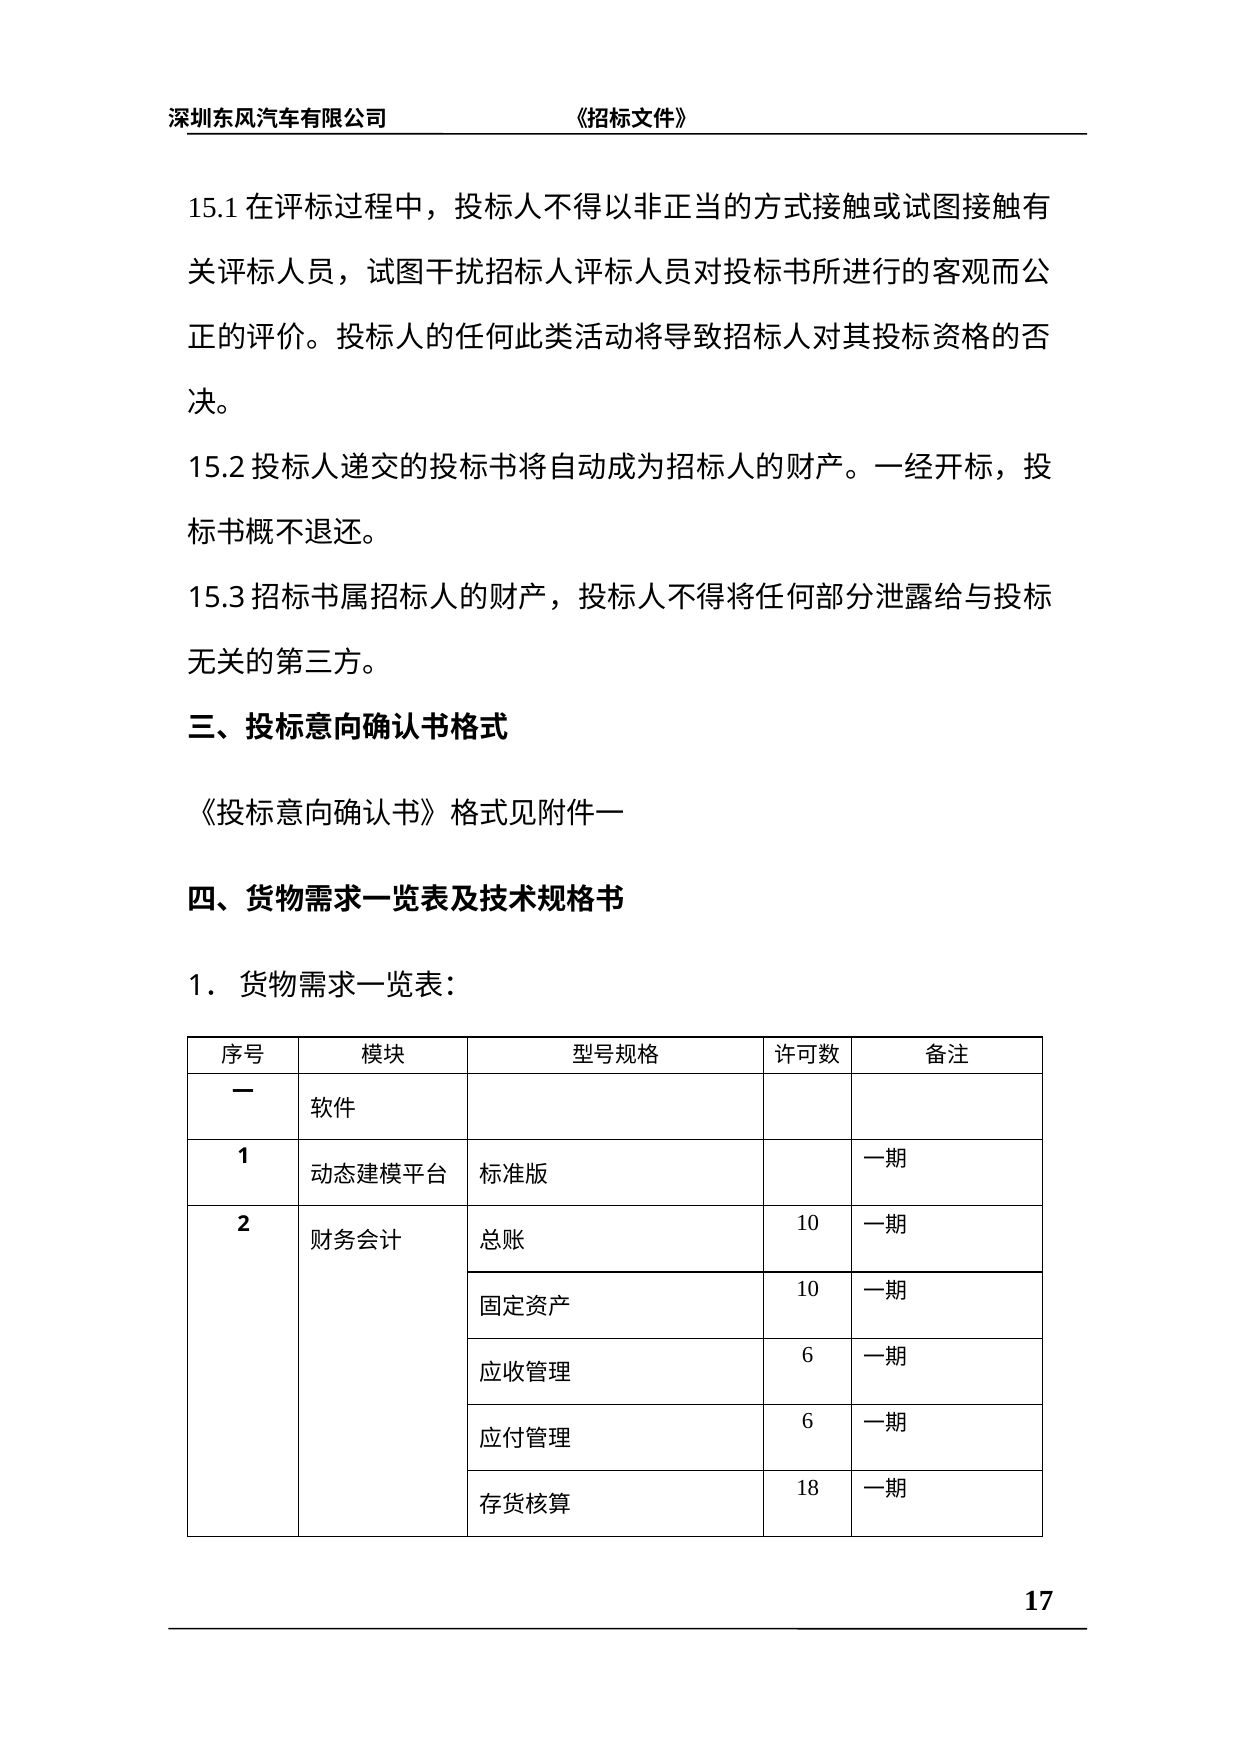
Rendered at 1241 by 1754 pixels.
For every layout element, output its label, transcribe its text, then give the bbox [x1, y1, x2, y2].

table_cell 应收管理 [468, 1339, 763, 1403]
text 15.1在评标过程中，投标人不得以非正当的方式接触或试图接触有关评标人员，试图干扰招标人评标人员对投标书所进行的客观而公正的评价。投标人的任何此类活动将导致招标人对其投标资格的否决。 [187, 172, 1052, 432]
table_header 许可数 [764, 1038, 851, 1073]
table_cell 软件 [299, 1074, 467, 1139]
table_cell 固定资产 [468, 1273, 763, 1337]
table_cell 1 [188, 1140, 298, 1205]
text 《投标意向确认书》格式见附件一 [187, 778, 1053, 843]
text 15.2投标人递交的投标书将自动成为招标人的财产。一经开标，投标书概不退还。 [187, 432, 1053, 562]
table_cell 一期 [852, 1405, 1042, 1469]
text 1． 货物需求一览表： [187, 950, 1053, 1015]
table_cell 2 [188, 1206, 298, 1536]
table_header 序号 [188, 1038, 298, 1073]
table_cell 财务会计 [299, 1206, 467, 1536]
table_cell 一期 [852, 1339, 1042, 1403]
table_cell 总账 [468, 1206, 763, 1271]
text 15.3招标书属招标人的财产，投标人不得将任何部分泄露给与投标无关的第三方。 [187, 562, 1053, 692]
table_header 备注 [852, 1038, 1042, 1073]
table_cell 一期 [852, 1273, 1042, 1337]
table_cell 应付管理 [468, 1405, 763, 1469]
table_cell 一期 [852, 1471, 1042, 1536]
table_cell 一 [188, 1074, 298, 1139]
table_cell 标准版 [468, 1140, 763, 1205]
table_cell [764, 1140, 851, 1205]
table_cell 一期 [852, 1206, 1042, 1271]
table_cell 6 [764, 1405, 851, 1469]
table_cell 一期 [852, 1140, 1042, 1205]
table_cell [852, 1074, 1042, 1139]
subtitle 三、投标意向确认书格式 [187, 692, 1053, 757]
table_cell 18 [764, 1471, 851, 1536]
table_cell 动态建模平台 [299, 1140, 467, 1205]
table_header 型号规格 [468, 1038, 763, 1073]
table_cell [764, 1074, 851, 1139]
table_cell 存货核算 [468, 1471, 763, 1536]
table_cell 10 [764, 1273, 851, 1337]
table_cell 6 [764, 1339, 851, 1403]
table_cell [468, 1074, 763, 1139]
table_header 模块 [299, 1038, 467, 1073]
subtitle 四、货物需求一览表及技术规格书 [187, 864, 1053, 929]
table_cell 10 [764, 1206, 851, 1271]
